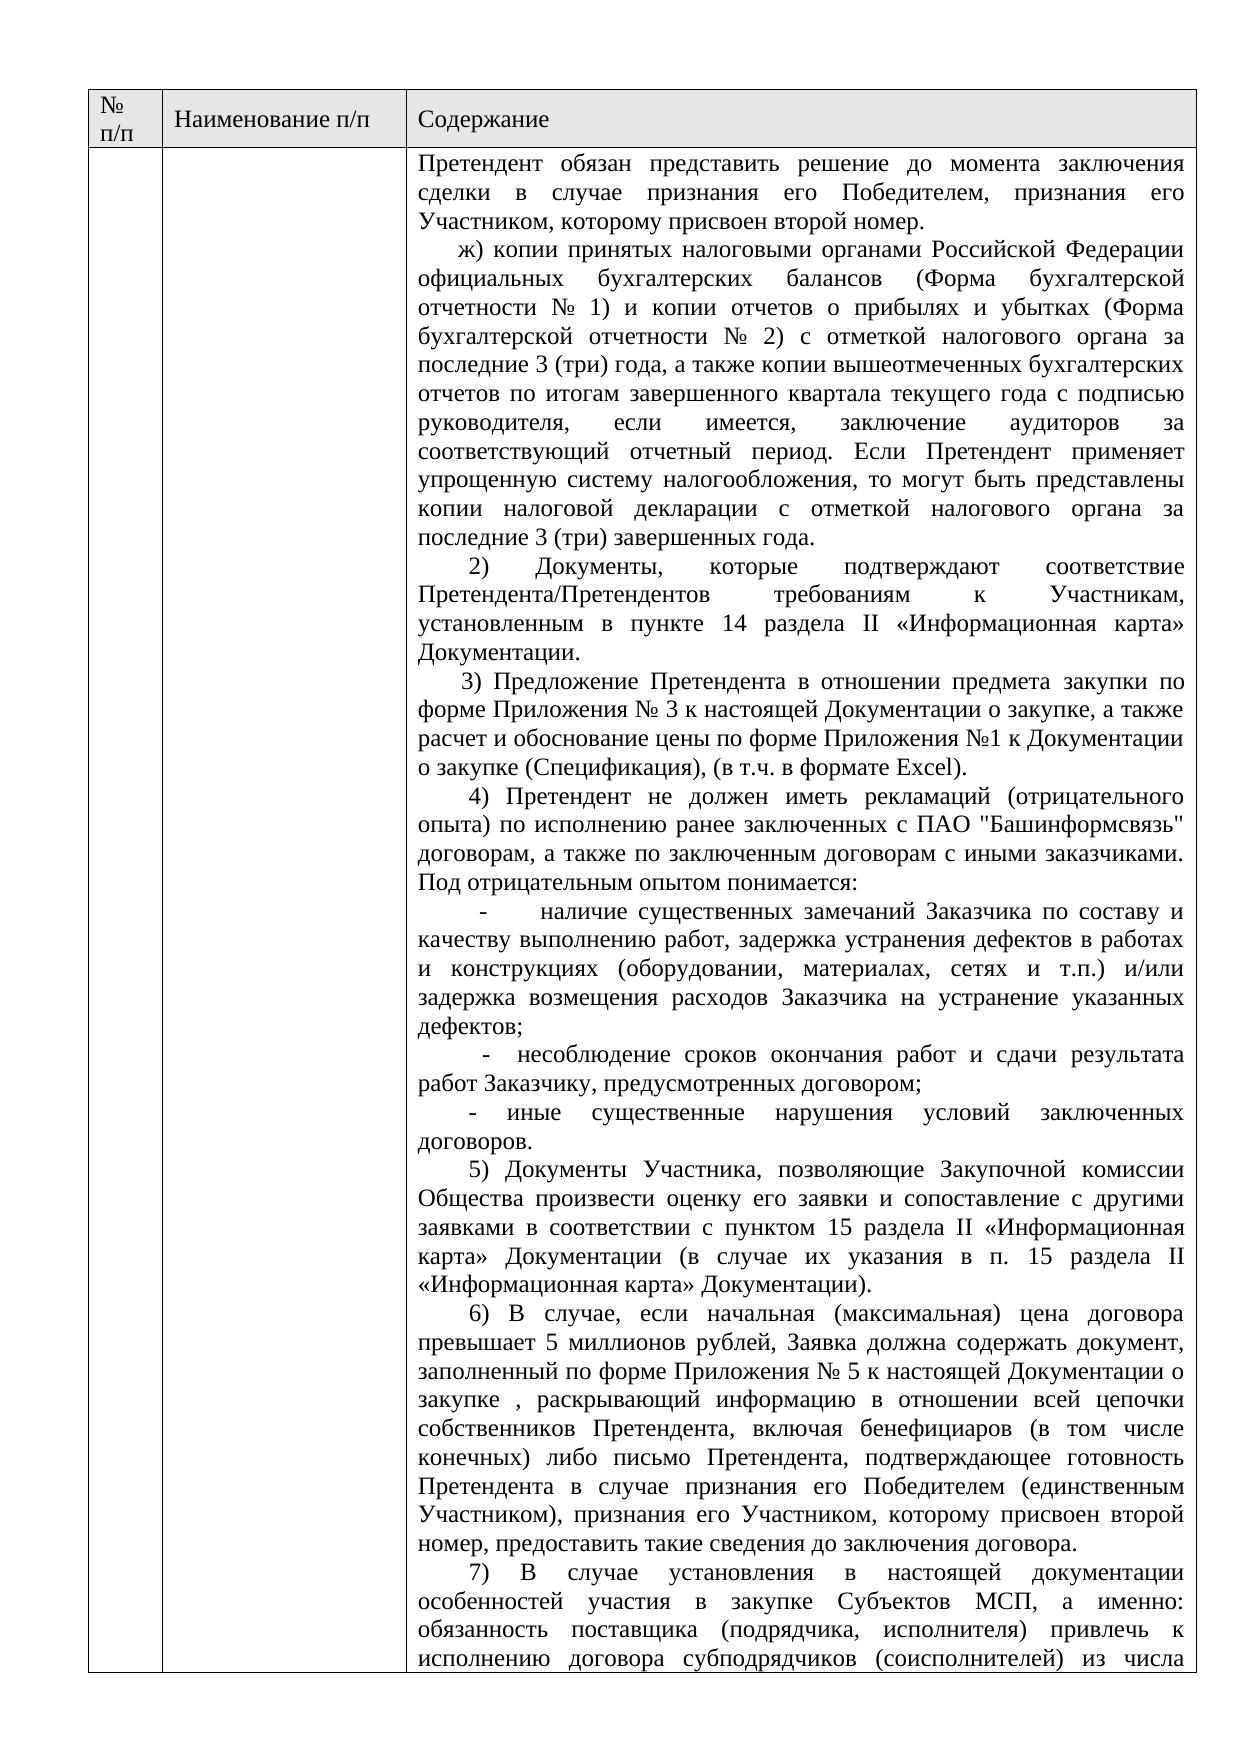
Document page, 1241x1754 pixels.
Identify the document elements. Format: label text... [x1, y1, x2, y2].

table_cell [407, 148, 1196, 1672]
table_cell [163, 148, 406, 1672]
table_header Содержание [407, 90, 1196, 147]
table_header Наименование п/п [163, 90, 406, 147]
table_header № п/п [89, 90, 162, 147]
table_cell [89, 148, 162, 1672]
